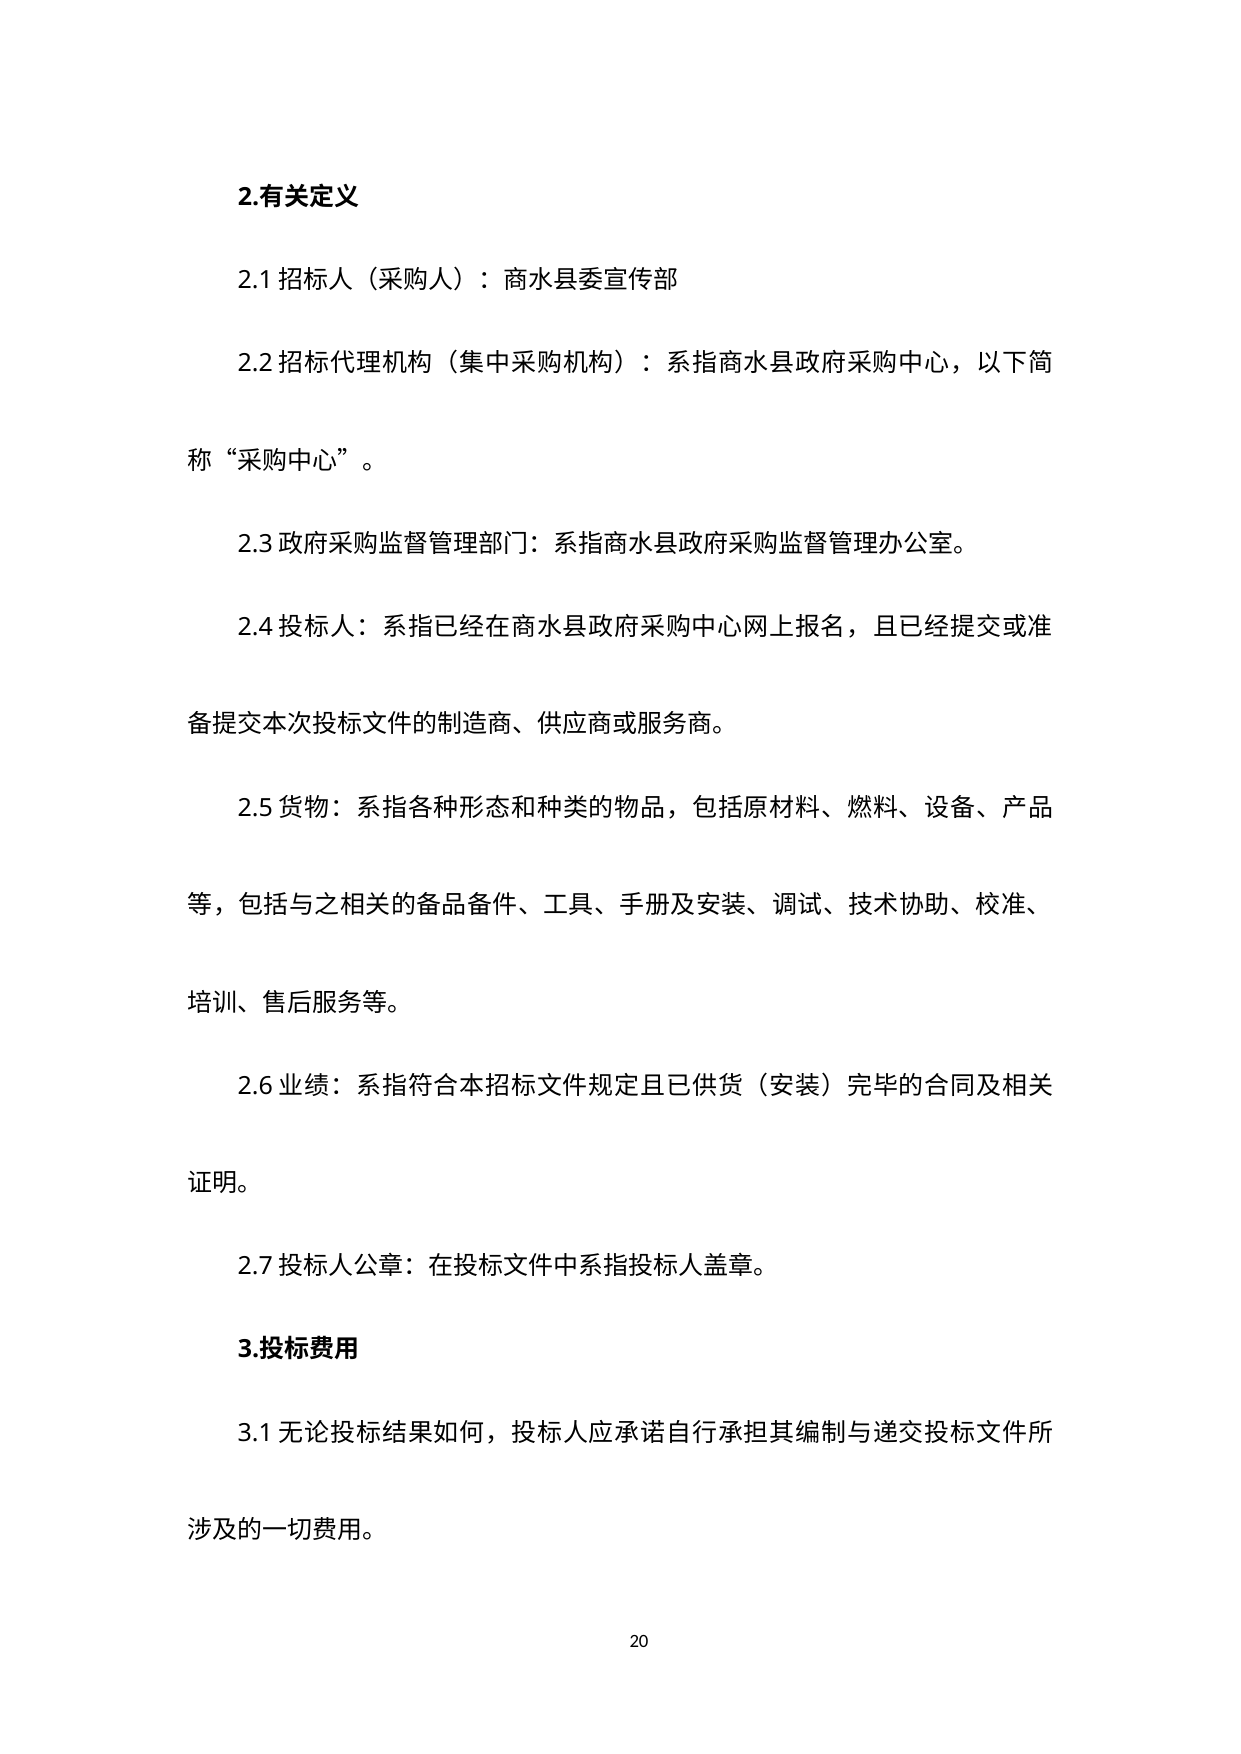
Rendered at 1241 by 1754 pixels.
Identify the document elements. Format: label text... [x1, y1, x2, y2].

text 3.1无论投标结果如何，投标人应承诺自行承担其编制与递交投标文件所涉及的一切费用。 [187, 1398, 1053, 1560]
text 3.投标费用 [187, 1314, 1053, 1379]
text 2.7投标人公章：在投标文件中系指投标人盖章。 [187, 1231, 1053, 1296]
text 2.1招标人（采购人）：商水县委宣传部 [187, 245, 1053, 310]
text 2.4投标人：系指已经在商水县政府采购中心网上报名，且已经提交或准备提交本次投标文件的制造商、供应商或服务商。 [187, 592, 1053, 754]
text 2.有关定义 [187, 162, 1053, 227]
text 2.6业绩：系指符合本招标文件规定且已供货（安装）完毕的合同及相关证明。 [187, 1051, 1053, 1213]
text 2.5货物：系指各种形态和种类的物品，包括原材料、燃料、设备、产品等，包括与之相关的备品备件、工具、手册及安装、调试、技术协助、校准、培训、售后服务等。 [187, 773, 1053, 1033]
text 2.2招标代理机构（集中采购机构）：系指商水县政府采购中心，以下简称“采购中心”。 [187, 328, 1053, 491]
text 2.3政府采购监督管理部门：系指商水县政府采购监督管理办公室。 [187, 509, 1053, 574]
